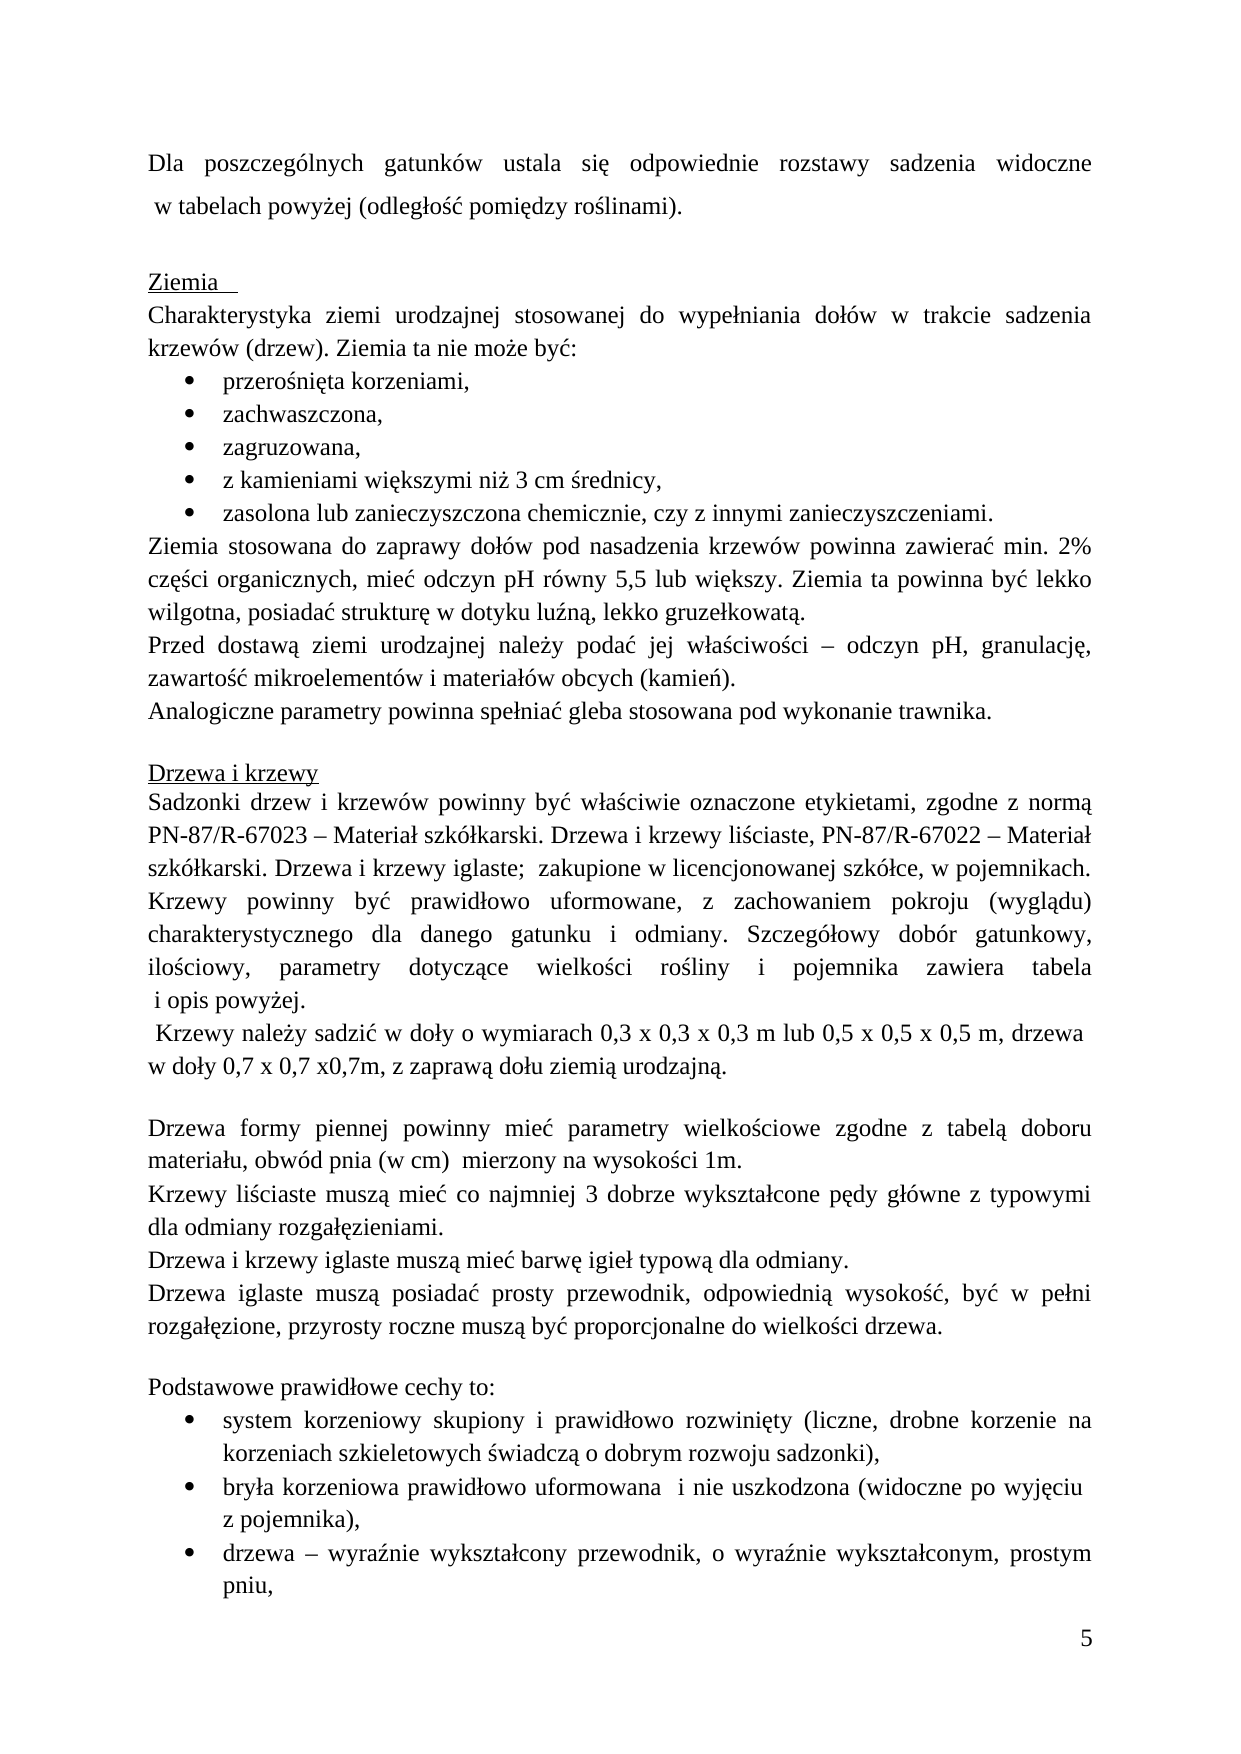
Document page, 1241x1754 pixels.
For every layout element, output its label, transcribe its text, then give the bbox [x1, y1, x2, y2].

text Drzewa formy piennej powinny mieć parametry wielkościowe zgodne z tabelą doboru materiału, obwód pnia (w cm) mierzony na wysokości 1m. [148, 1113, 1093, 1174]
text Dla poszczególnych gatunków ustala się odpowiednie rozstawy sadzenia widoczne w tabelach powyżej (odległość pomiędzy roślinami). [148, 148, 1093, 219]
text Podstawowe prawidłowe cechy to: [148, 1372, 1093, 1401]
text Analogiczne parametry powinna spełniać gleba stosowana pod wykonanie trawnika. [148, 696, 1093, 725]
text Sadzonki drzew i krzewów powinny być właściwie oznaczone etykietami, zgodne z normą PN-87/R-67023 – Materiał szkółkarski. Drzewa i krzewy liściaste, PN-87/R-67022 – Materiał szkółkarski. Drzewa i krzewy iglaste; zakupione w licencjonowanej szkółce, w pojemnikach. Krzewy powinny być prawidłowo uformowane, z zachowaniem pokroju (wyglądu) charakterystycznego dla danego gatunku i odmiany. Szczegółowy dobór gatunkowy, ilościowy, parametry dotyczące wielkości rośliny i pojemnika zawiera tabela i opis powyżej. [148, 787, 1093, 1013]
list zagruzowana, [185, 432, 1093, 461]
text Drzewa i krzewy iglaste muszą mieć barwę igieł typową dla odmiany. [148, 1245, 1093, 1273]
list drzewa – wyraźnie wykształcony przewodnik, o wyraźnie wykształconym, prostym pniu, [185, 1538, 1093, 1599]
list z kamieniami większymi niż średnicy, [185, 465, 1093, 494]
text Drzewa i krzewy [148, 758, 1093, 787]
list przerośnięta korzeniami, [185, 366, 1093, 395]
text Ziemia [148, 267, 1093, 296]
text Krzewy należy sadzić w doły o wymiarach 0,3 x 0,3 x , drzewa w doły 0,7 x 0,7 x0,7m, z zaprawą dołu ziemią urodzajną. [148, 1018, 1093, 1079]
list zachwaszczona, [185, 399, 1093, 428]
text Drzewa iglaste muszą posiadać prosty przewodnik, odpowiednią wysokość, być w pełni rozgałęzione, przyrosty roczne muszą być proporcjonalne do wielkości drzewa. [148, 1278, 1093, 1339]
text Krzewy liściaste muszą mieć co najmniej 3 dobrze wykształcone pędy główne z typowymi dla odmiany rozgałęzieniami. [148, 1179, 1093, 1240]
list bryła korzeniowa prawidłowo uformowana i nie uszkodzona (widoczne po wyjęciu z pojemnika), [185, 1472, 1093, 1533]
text Przed dostawą ziemi urodzajnej należy podać jej właściwości – odczyn pH, granulację, zawartość mikroelementów i materiałów obcych (kamień). [148, 630, 1093, 692]
list system korzeniowy skupiony i prawidłowo rozwinięty (liczne, drobne korzenie na korzeniach szkieletowych świadczą o dobrym rozwoju sadzonki), [185, 1406, 1093, 1467]
text Charakterystyka ziemi urodzajnej stosowanej do wypełniania dołów w trakcie sadzenia krzewów (drzew). Ziemia ta nie może być: [148, 300, 1093, 362]
text Ziemia stosowana do zaprawy dołów pod nasadzenia krzewów powinna zawierać min. 2% części organicznych, mieć odczyn pH równy 5,5 lub większy. Ziemia ta powinna być lekko wilgotna, posiadać strukturę w dotyku luźną, lekko gruzełkowatą. [148, 531, 1093, 626]
list zasolona lub zanieczyszczona chemicznie, czy z innymi zanieczyszczeniami. [185, 498, 1093, 527]
